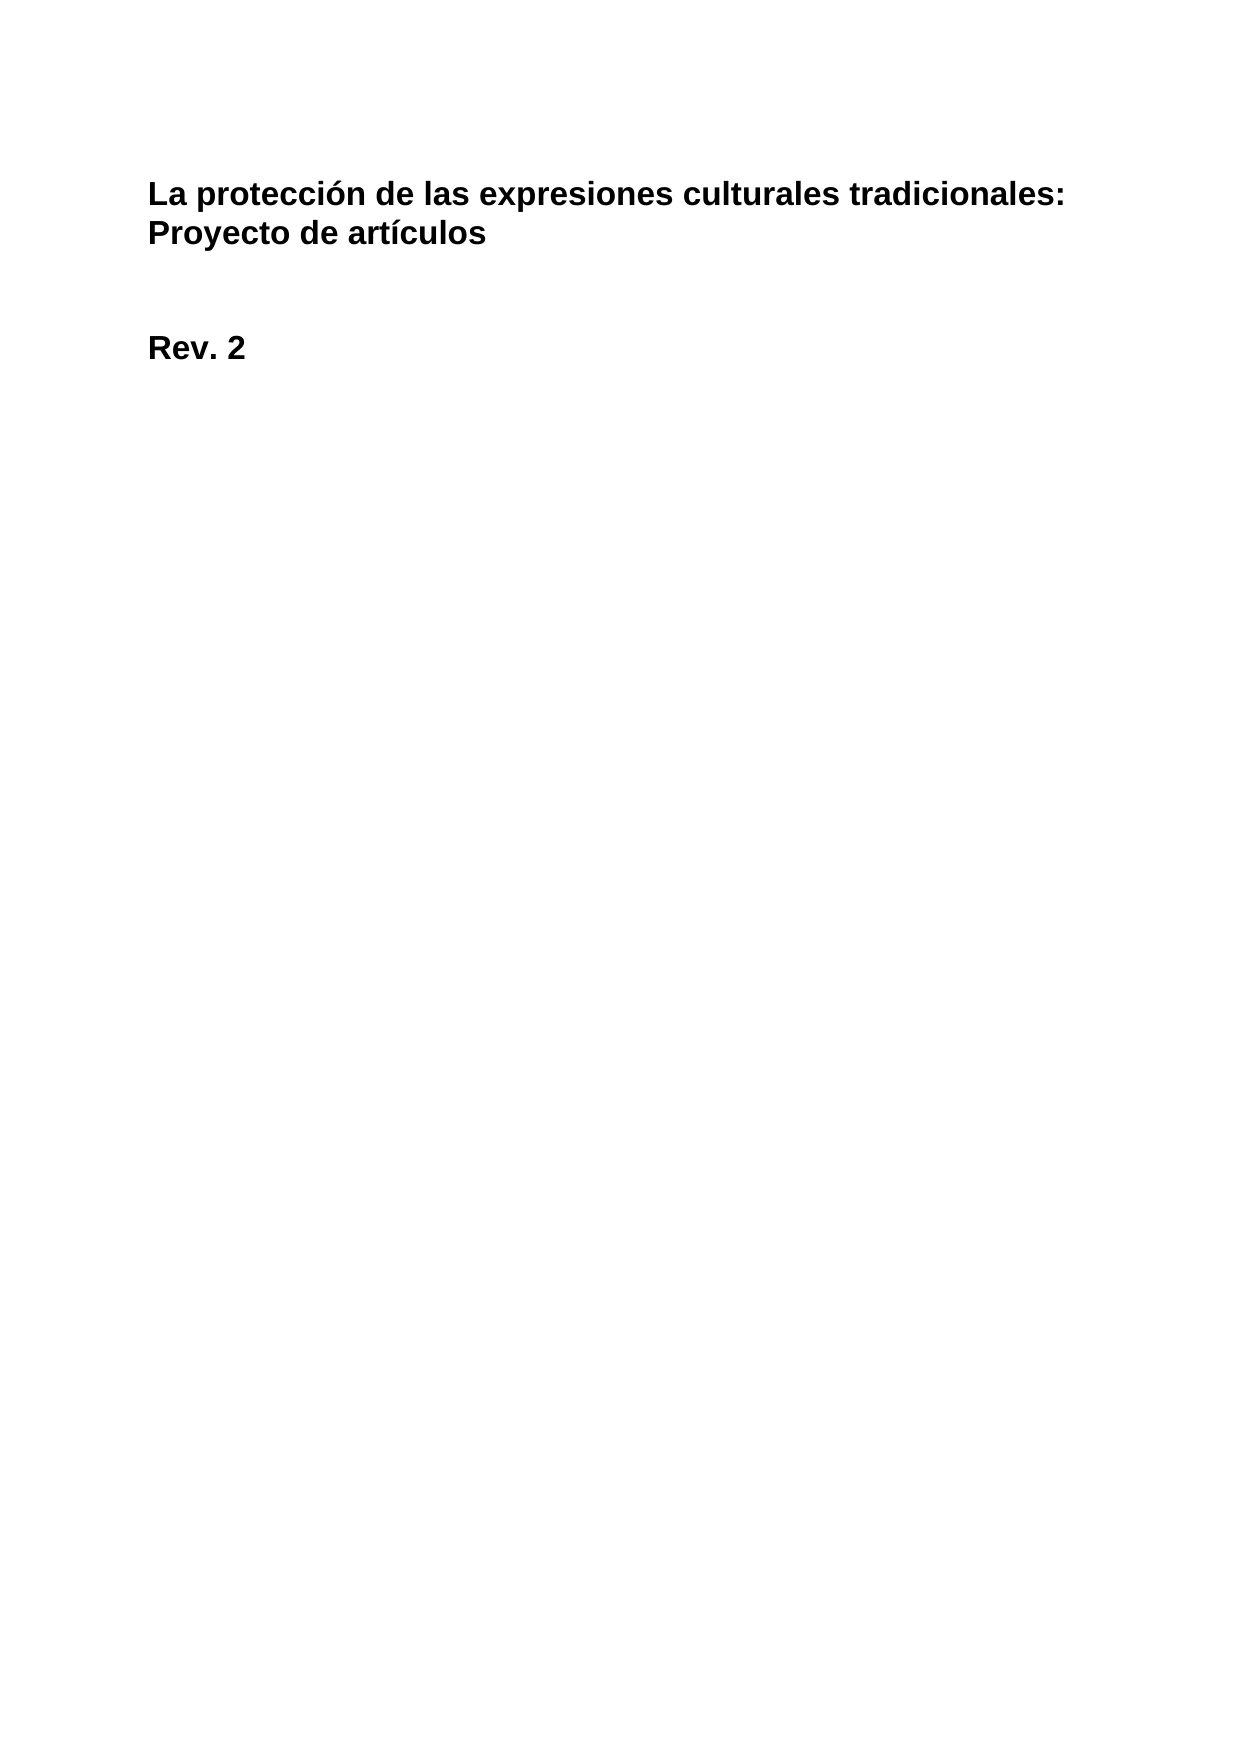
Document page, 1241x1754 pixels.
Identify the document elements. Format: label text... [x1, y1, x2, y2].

text Proyecto de artículos [148, 213, 1122, 251]
text La protección de las expresiones culturales tradicionales: [148, 174, 1122, 213]
text Rev. 2 [148, 328, 1122, 367]
